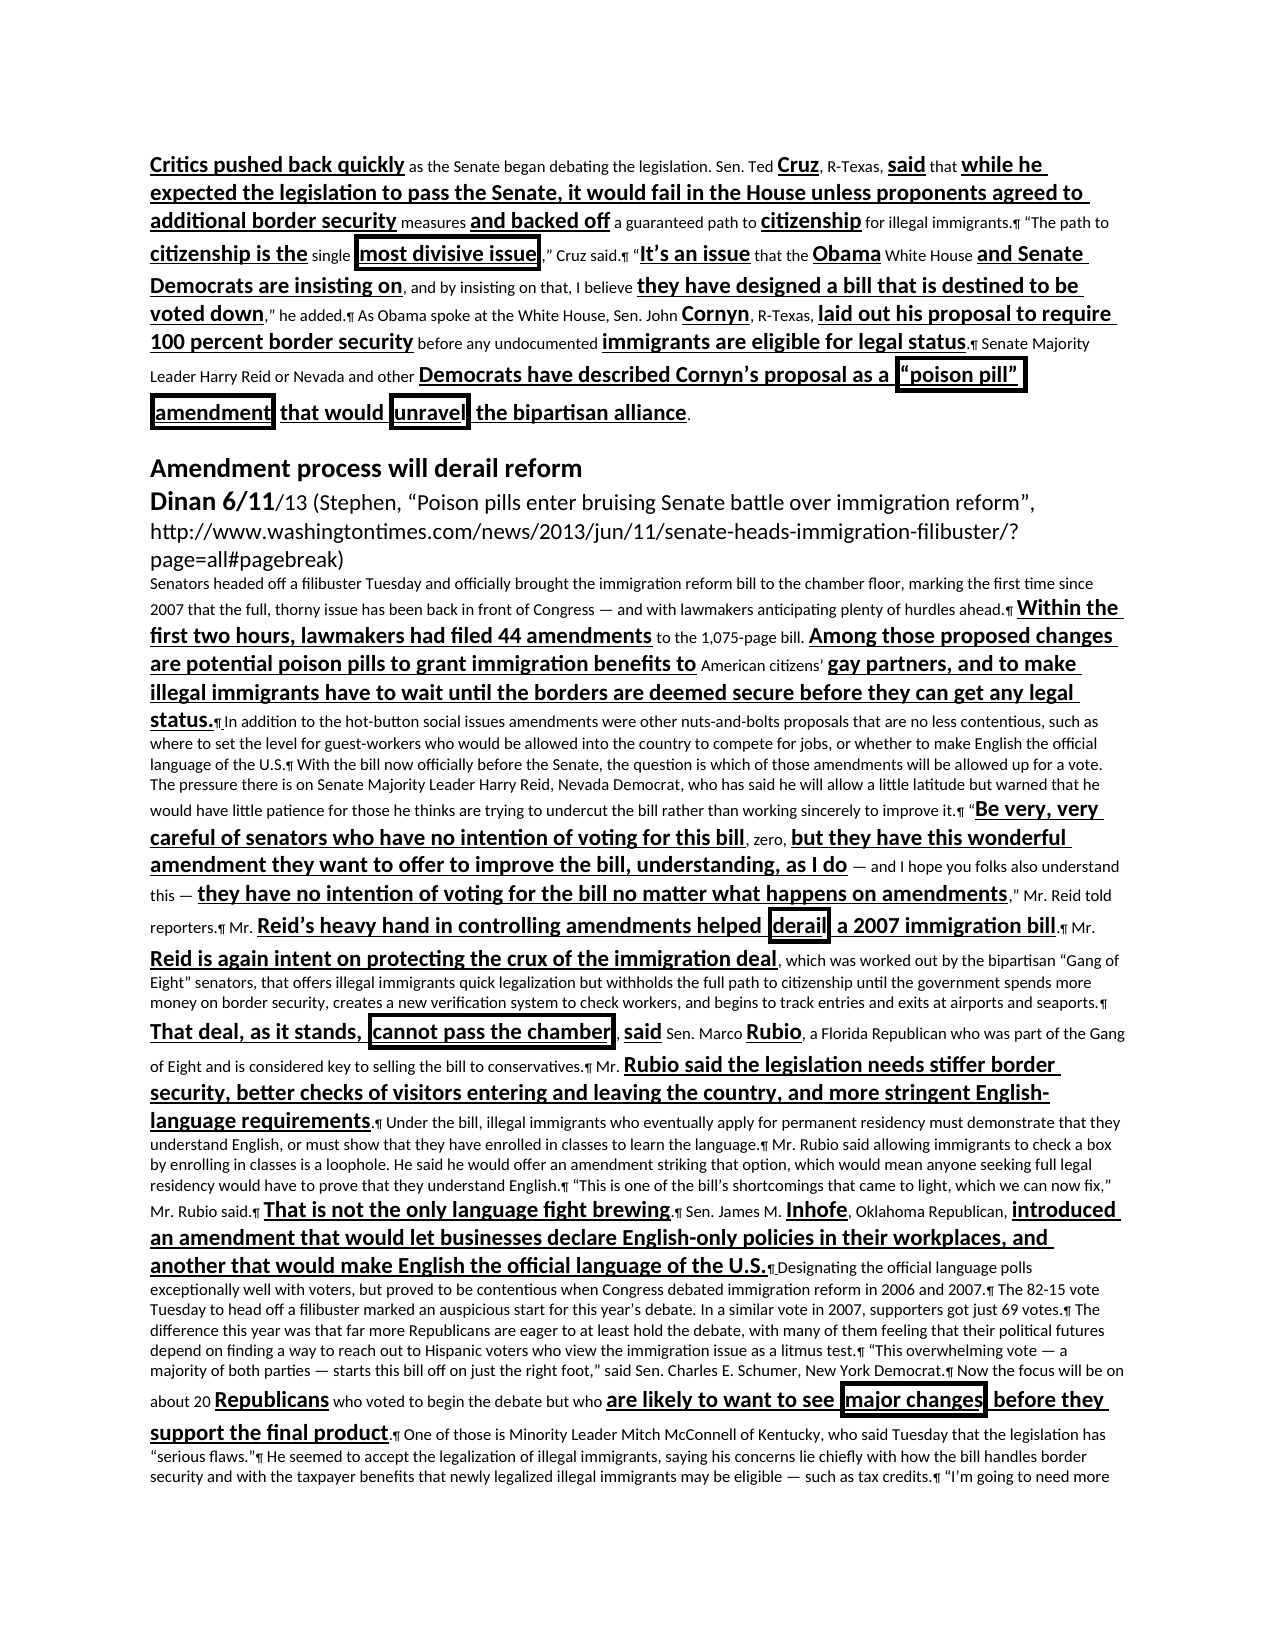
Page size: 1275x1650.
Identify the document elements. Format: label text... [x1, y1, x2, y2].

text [150, 573, 1125, 1487]
text Critics pushed back quickly as the Senate began debating the legislation. Sen. Ted Cruz, R-Texas, said that while he expected the legislation to pass the Senate, it would fail in the House unless proponents agreed to additional border security measures and backed off a guaranteed path to citizenship for illegal immigrants.¶ “The path to citizenship is the single most divisive issue,” Cruz said.¶ “It’s an issue that the Obama White House and Senate Democrats are insisting on, and by insisting on that, I believe they have designed a bill that is destined to be voted down,” he added.¶ As Obama spoke at the White House, Sen. John Cornyn, R-Texas, laid out his proposal to require 100 percent border security before any undocumented immigrants are eligible for legal status.¶ Senate Majority Leader Harry Reid or Nevada and other Democrats have described Cornyn’s proposal as a “poison pill” amendment that would unravel the bipartisan alliance. [150, 150, 1125, 430]
text Amendment process will derail reform [150, 451, 1125, 484]
text Dinan 6/11/13 (Stephen, “Poison pills enter bruising Senate battle over immigration reform”, http://www.washingtontimes.com/news/2013/jun/11/senate-heads-immigration-filibuster/?page=all#pagebreak) [150, 484, 1125, 573]
